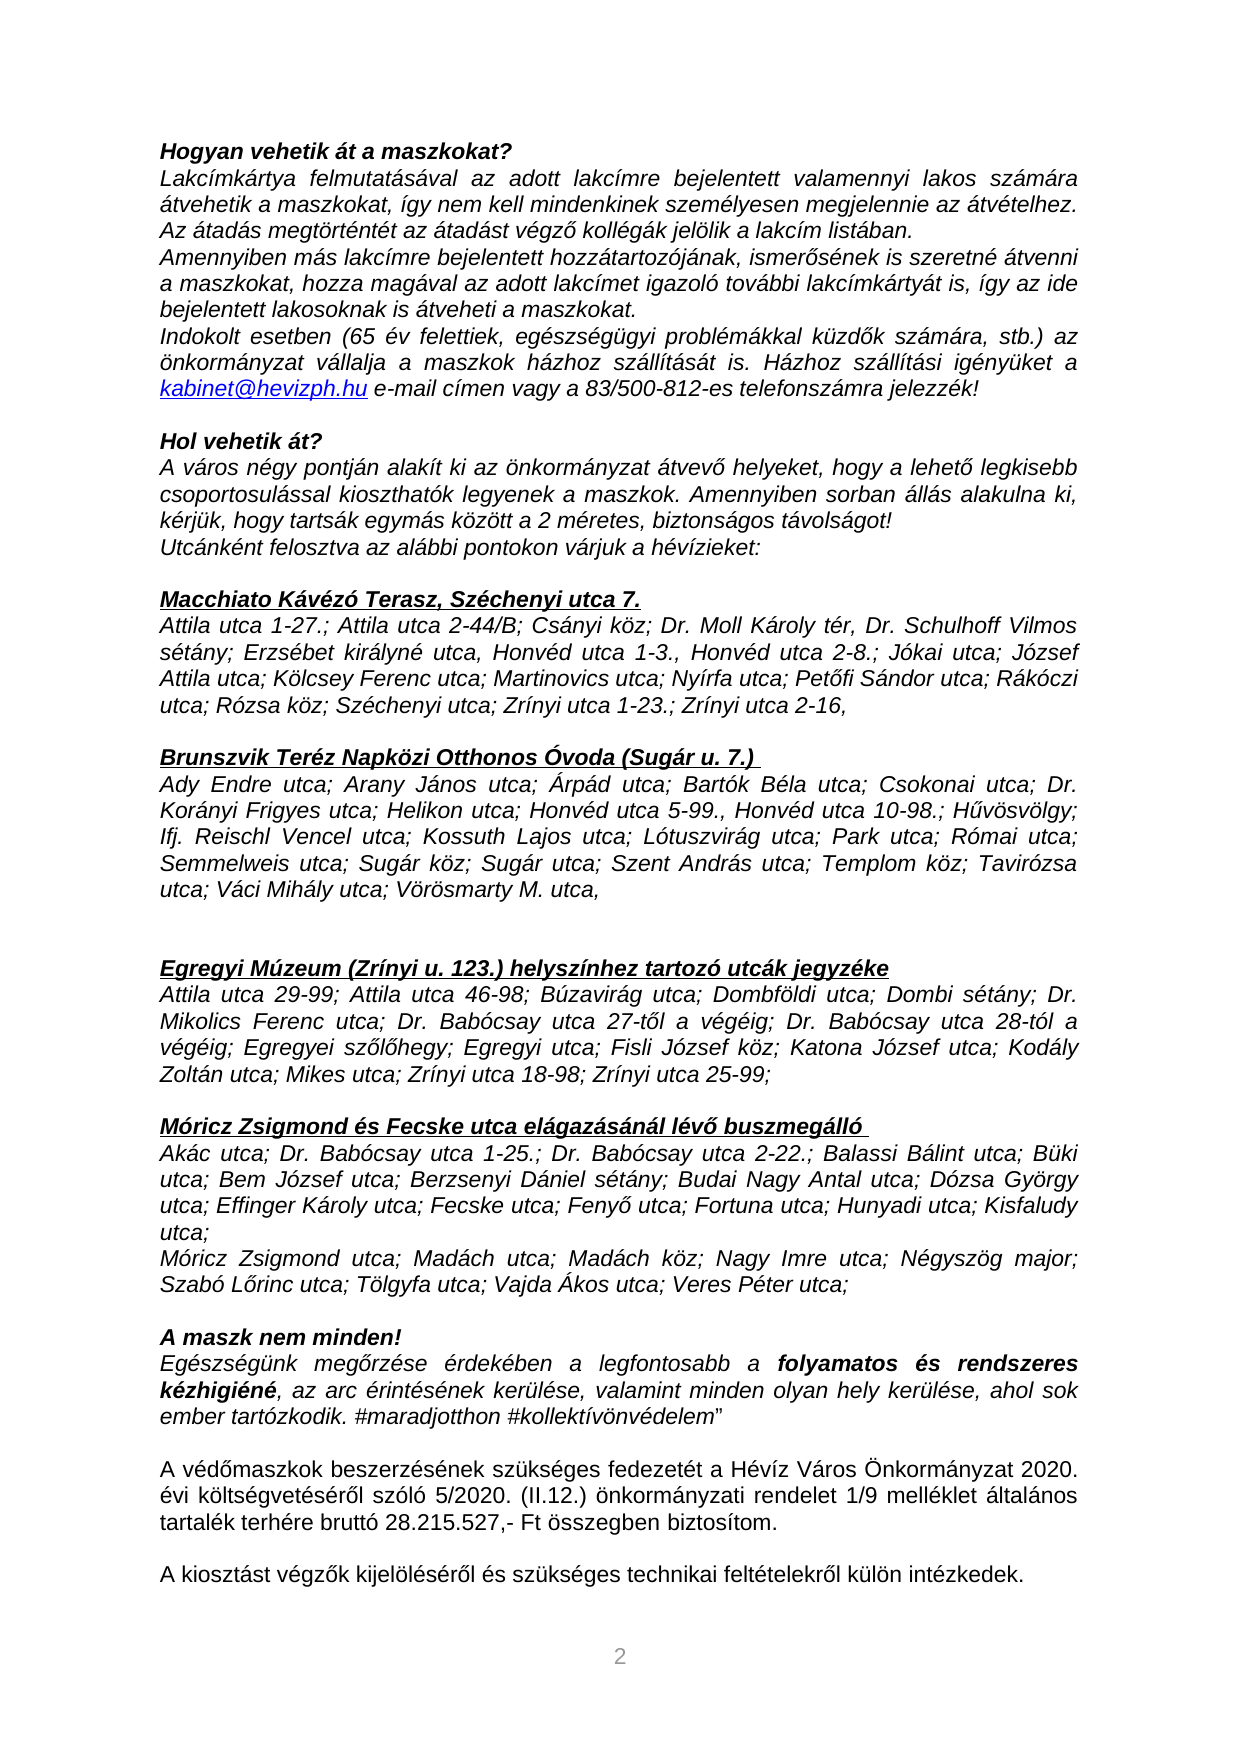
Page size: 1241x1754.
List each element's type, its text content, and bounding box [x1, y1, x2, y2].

text Indokolt esetben (65 év felettiek, egészségügyi problémákkal küzdők számára, stb.) az önkormányzat vállalja a maszkok házhoz szállítását is. Házhoz szállítási igényüket a kabinet@hevizph.hu e-mail címen vagy a 83/500-812-es telefonszámra jelezzék! [159, 323, 1081, 402]
text Akác utca; Dr. Babócsay utca 1-25.; Dr. Babócsay utca 2-22.; Balassi Bálint utca; Büki utca; Bem József utca; Berzsenyi Dániel sétány; Budai Nagy Antal utca; Dózsa György utca; Effinger Károly utca; Fecske utca; Fenyő utca; Fortuna utca; Hunyadi utca; Kisfaludy utca; [159, 1139, 1081, 1245]
text Egészségünk megőrzése érdekében a legfontosabb a folyamatos és rendszeres kézhigiéné, az arc érintésének kerülése, valamint minden olyan hely kerülése, ahol sok ember tartózkodik. #maradjotthon #kollektívönvédelem” [159, 1350, 1081, 1429]
text Utcánként felosztva az alábbi pontokon várjuk a hévízieket: [159, 533, 1081, 560]
text Hol vehetik át? [159, 428, 1081, 454]
text Brunszvik Teréz Napközi Otthonos Óvoda (Sugár u. 7.) [159, 744, 1081, 771]
text Attila utca 1-27.; Attila utca 2-44/B; Csányi köz; Dr. Moll Károly tér, Dr. Schulhoff Vilmos sétány; Erzsébet királyné utca, Honvéd utca 1-3., Honvéd utca 2-8.; Jókai utca; József Attila utca; Kölcsey Ferenc utca; Martinovics utca; Nyírfa utca; Petőfi Sándor utca; Rákóczi utca; Rózsa köz; Széchenyi utca; Zrínyi utca 1-23.; Zrínyi utca 2-16, [159, 612, 1081, 718]
text A védőmaszkok beszerzésének szükséges fedezetét a Hévíz Város Önkormányzat 2020. évi költségvetéséről szóló 5/2020. (II.12.) önkormányzati rendelet 1/9 melléklet általános tartalék terhére bruttó 28.215.527,- Ft összegben biztosítom. [159, 1456, 1079, 1535]
text Amennyiben más lakcímre bejelentett hozzátartozójának, ismerősének is szeretné átvenni a maszkokat, hozza magával az adott lakcímet igazoló további lakcímkártyát is, így az ide bejelentett lakosoknak is átveheti a maszkokat. [159, 243, 1081, 323]
text Móricz Zsigmond és Fecske utca elágazásánál lévő buszmegálló [159, 1113, 1081, 1139]
text Egregyi Múzeum (Zrínyi u. 123.) helyszínhez tartozó utcák jegyzéke [159, 955, 1081, 981]
text A maszk nem minden! [159, 1324, 1081, 1350]
text Lakcímkártya felmutatásával az adott lakcímre bejelentett valamennyi lakos számára átvehetik a maszkokat, így nem kell mindenkinek személyesen megjelennie az átvételhez. Az átadás megtörténtét az átadást végző kollégák jelölik a lakcím listában. [159, 164, 1081, 243]
text Hogyan vehetik át a maszkokat? [159, 138, 1081, 164]
text Ady Endre utca; Arany János utca; Árpád utca; Bartók Béla utca; Csokonai utca; Dr. Korányi Frigyes utca; Helikon utca; Honvéd utca 5-99., Honvéd utca 10-98.; Hűvösvölgy; Ifj. Reischl Vencel utca; Kossuth Lajos utca; Lótuszvirág utca; Park utca; Római utca; Semmelweis utca; Sugár köz; Sugár utca; Szent András utca; Templom köz; Tavirózsa utca; Váci Mihály utca; Vörösmarty M. utca, [159, 771, 1081, 902]
text A kiosztást végzők kijelöléséről és szükséges technikai feltételekről külön intézkedek. [159, 1561, 1079, 1588]
text Macchiato Kávézó Terasz, Széchenyi utca 7. [159, 586, 1081, 612]
text Móricz Zsigmond utca; Madách utca; Madách köz; Nagy Imre utca; Négyszög major; Szabó Lőrinc utca; Tölgyfa utca; Vajda Ákos utca; Veres Péter utca; [159, 1245, 1081, 1298]
text A város négy pontján alakít ki az önkormányzat átvevő helyeket, hogy a lehető legkisebb csoportosulással kioszthatók legyenek a maszkok. Amennyiben sorban állás alakulna ki, kérjük, hogy tartsák egymás között a 2 méretes, biztonságos távolságot! [159, 454, 1081, 533]
text Attila utca 29-99; Attila utca 46-98; Búzavirág utca; Dombföldi utca; Dombi sétány; Dr. Mikolics Ferenc utca; Dr. Babócsay utca 27-től a végéig; Dr. Babócsay utca 28-tól a végéig; Egregyei szőlőhegy; Egregyi utca; Fisli József köz; Katona József utca; Kodály Zoltán utca; Mikes utca; Zrínyi utca 18-98; Zrínyi utca 25-99; [159, 981, 1081, 1087]
